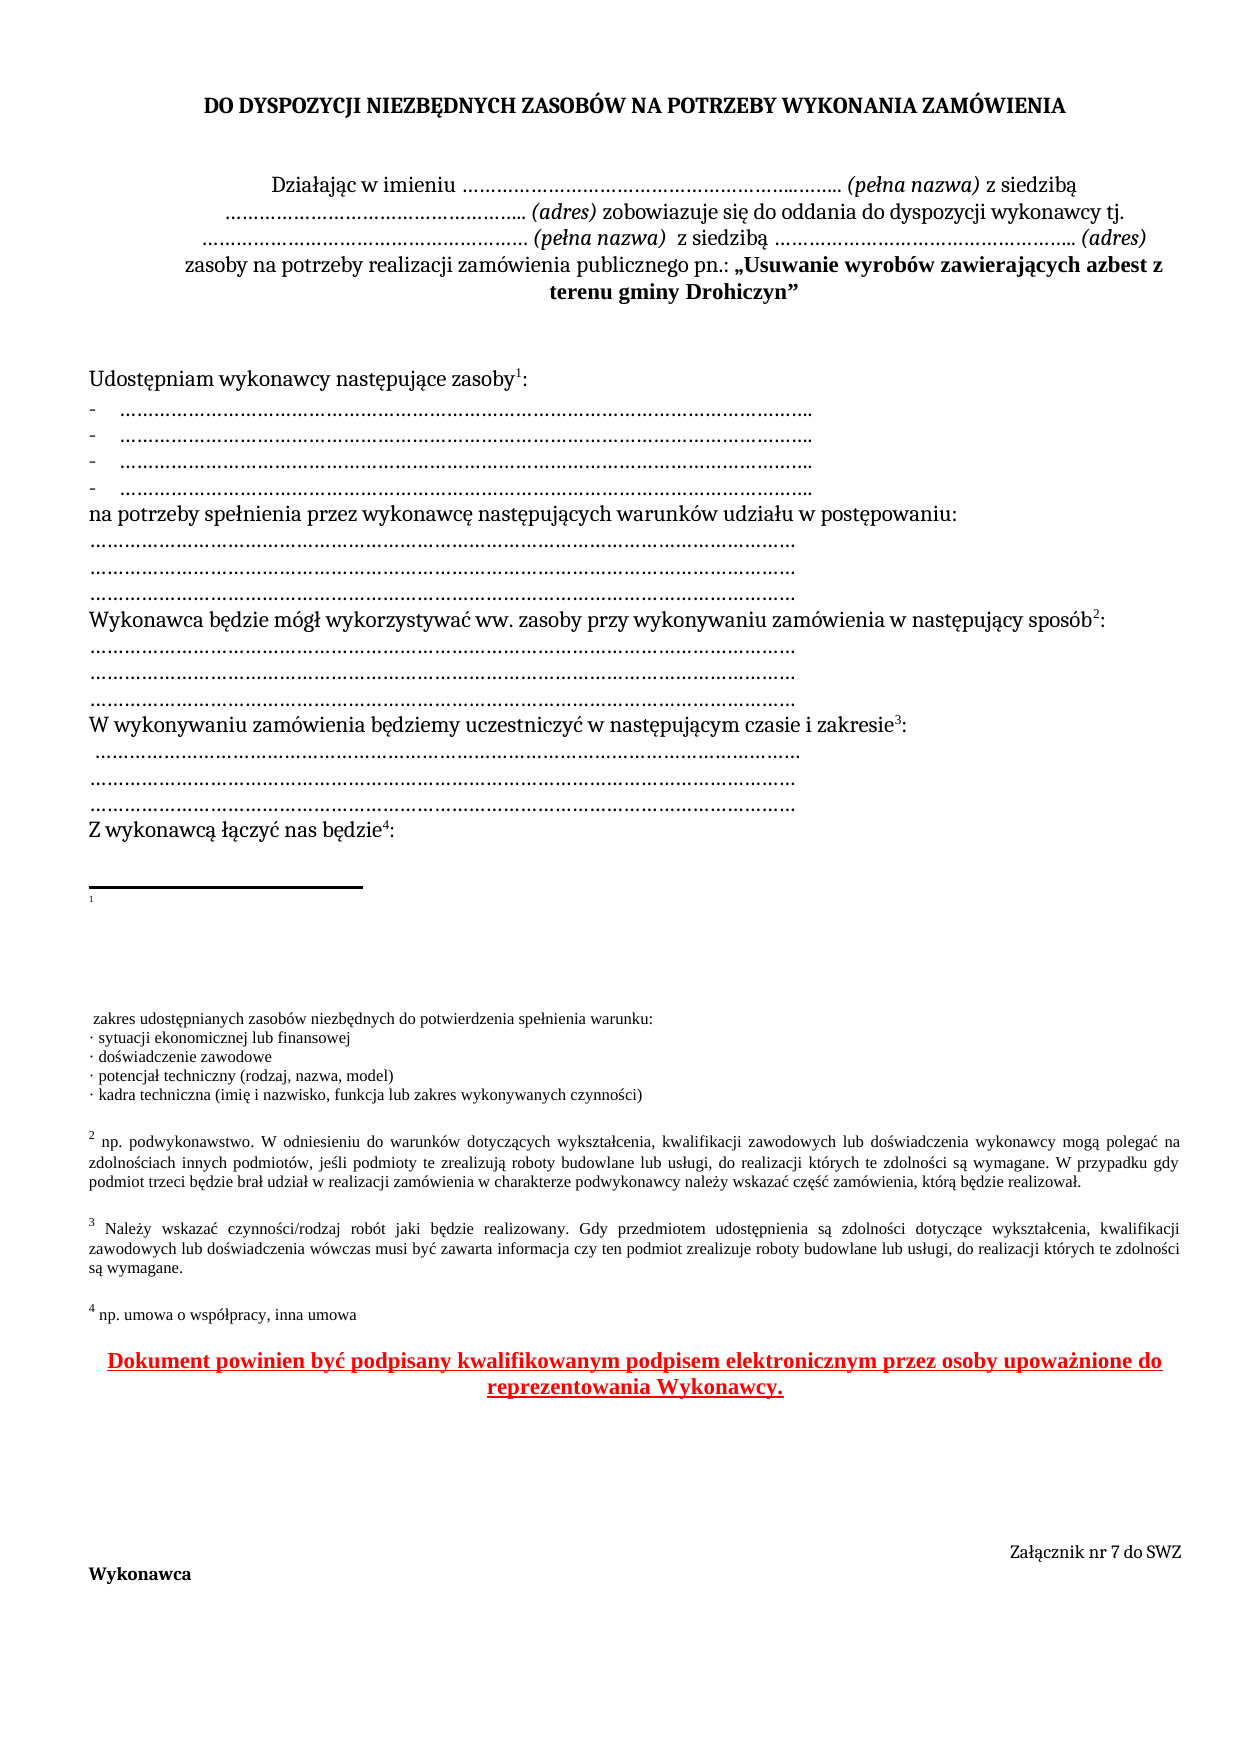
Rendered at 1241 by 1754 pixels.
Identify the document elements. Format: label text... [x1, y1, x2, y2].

text - …………………………………………………………………………………………………………. [89, 448, 1181, 474]
text na potrzeby spełnienia przez wykonawcę następujących warunków udziału w postępowaniu: [89, 501, 1181, 527]
text Z wykonawcą łączyć nas będzie: [89, 817, 1181, 843]
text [89, 93, 1181, 119]
text …………………………………………………………………………………………………………… [89, 554, 1181, 580]
text …………………………………………………………………………………………………………… [89, 738, 1181, 764]
text Wykonawca będzie mógł wykorzystywać ww. zasoby przy wykonywaniu zamówienia w następujący sposób: [89, 606, 1181, 633]
text …………………………………………………………………………………………………………… [89, 791, 1181, 817]
text W wykonywaniu zamówienia będziemy uczestniczyć w następującym czasie i zakresie: [89, 712, 1181, 738]
text …………………………………………………………………………………………………………… [89, 580, 1181, 606]
text …………………………………………………………………………………………………………… [89, 764, 1181, 791]
text …………………………………………………………………………………………………………… [89, 659, 1181, 685]
text …………………………………………………………………………………………………………… [89, 685, 1181, 712]
text …………………………………………………………………………………………………………… [89, 633, 1181, 659]
text Udostępniam wykonawcy następujące zasoby: [89, 365, 1240, 392]
text - …………………………………………………………………………………………………………. [89, 474, 1181, 501]
text Działając w imieniu …………………………………………………..…….. (pełna nazwa) z siedzibą …………………………………………….. (adres) zobowiazuje się do oddania do dyspozycji wykonawcy tj. ………………………………………………… (pełna nazwa) z siedzibą …………………………………………….. (adres) zasoby na potrzeby realizacji zamówienia publicznego pn.: „Usuwanie wyrobów zawierających azbest z terenu gminy Drohiczyn” [167, 172, 1181, 304]
text …………………………………………………………………………………………………………… [89, 527, 1181, 554]
text - …………………………………………………………………………………………………………. [89, 422, 1181, 448]
text - …………………………………………………………………………………………………………. [89, 396, 1181, 422]
